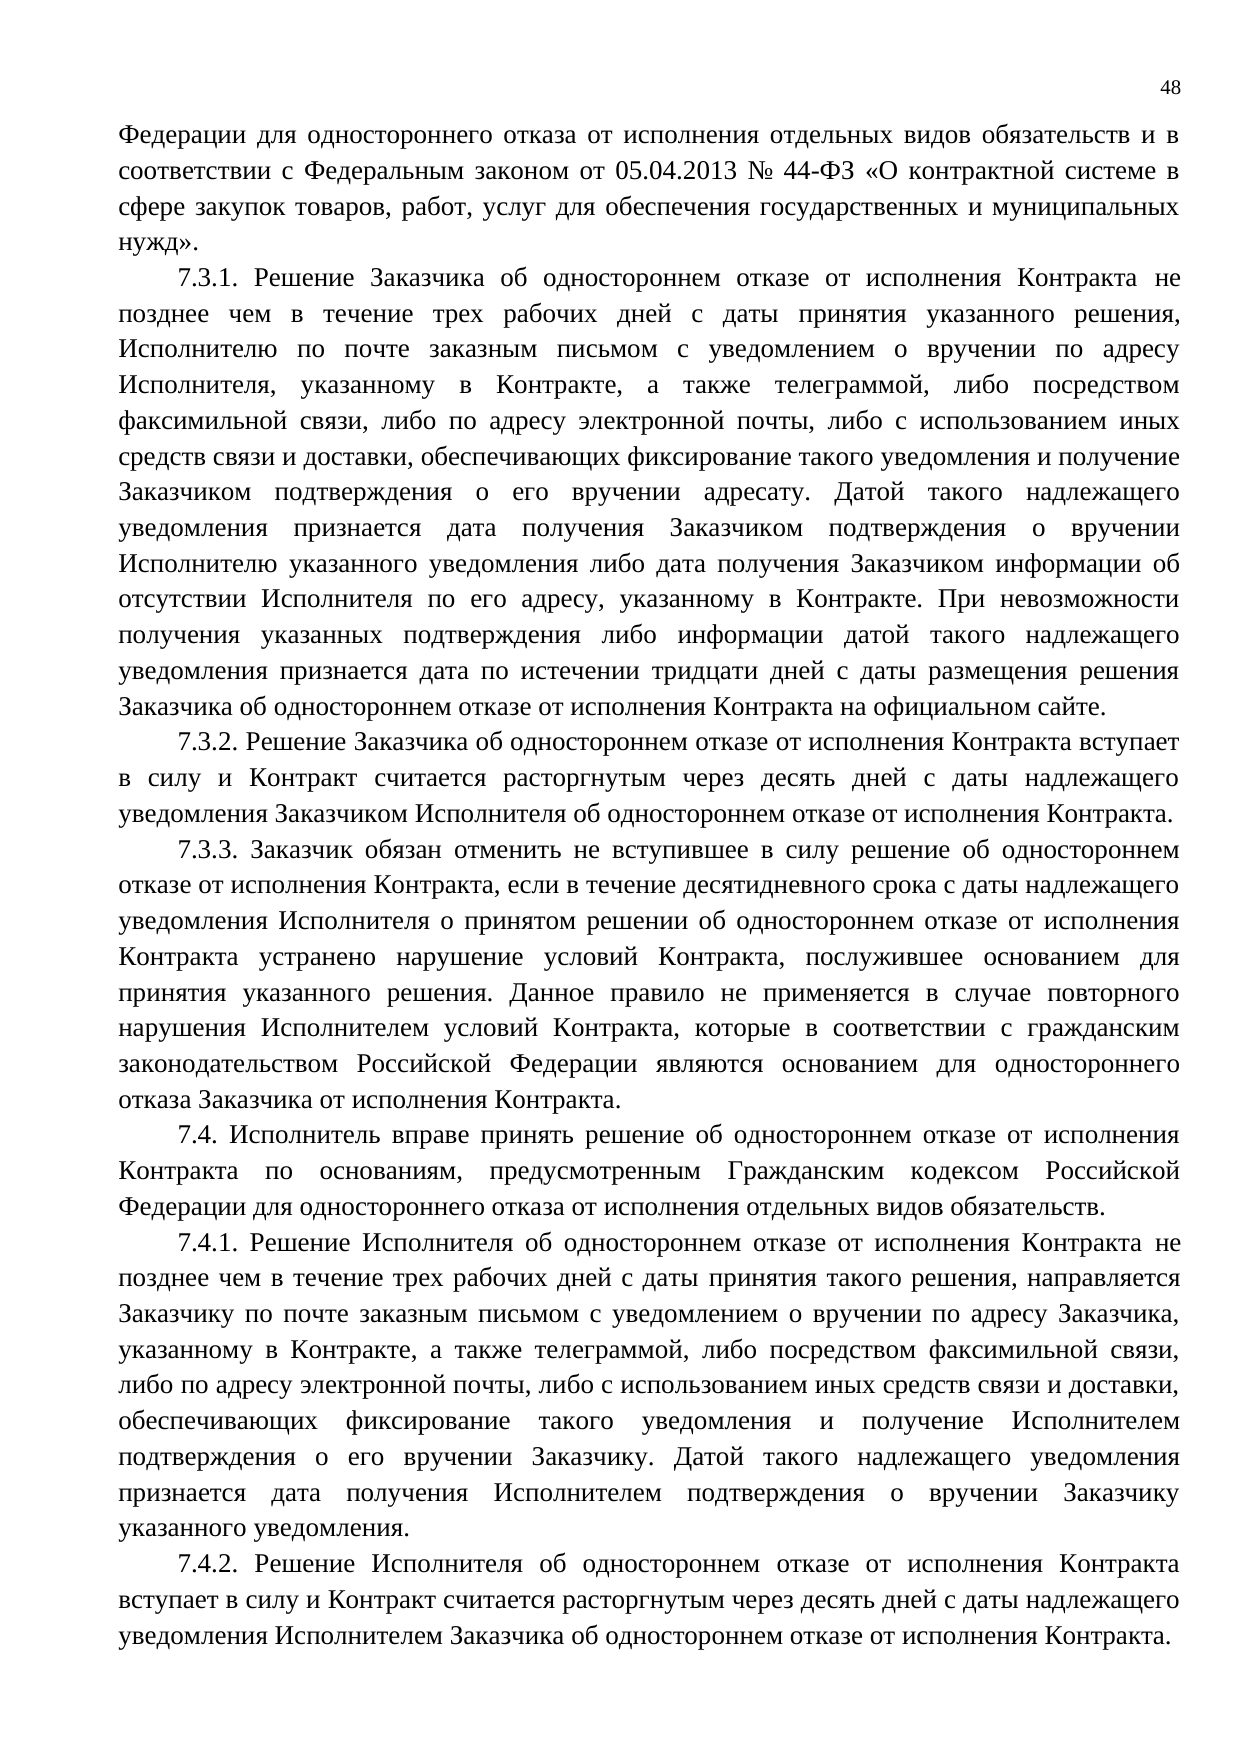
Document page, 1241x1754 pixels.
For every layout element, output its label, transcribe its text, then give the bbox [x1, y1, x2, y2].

text 7.4.1. Решение Исполнителя об одностороннем отказе от исполнения Контракта не позднее чем в течение трех рабочих дней с даты принятия такого решения, направляется Заказчику по почте заказным письмом с уведомлением о вручении по адресу Заказчика, указанному в Контракте, а также телеграммой, либо посредством факсимильной связи, либо по адресу электронной почты, либо с использованием иных средств связи и доставки, обеспечивающих фиксирование такого уведомления и получение Исполнителем подтверждения о его вручении Заказчику. Датой такого надлежащего уведомления признается дата получения Исполнителем подтверждения о вручении Заказчику указанного уведомления. [118, 1226, 1181, 1543]
text 7.3.2. Решение Заказчика об одностороннем отказе от исполнения Контракта вступает в силу и Контракт считается расторгнутым через десять дней с даты надлежащего уведомления Заказчиком Исполнителя об одностороннем отказе от исполнения Контракта. [118, 726, 1181, 828]
text 7.4.2. Решение Исполнителя об одностороннем отказе от исполнения Контракта вступает в силу и Контракт считается расторгнутым через десять дней с даты надлежащего уведомления Исполнителем Заказчика об одностороннем отказе от исполнения Контракта. [118, 1547, 1181, 1650]
text 7.3.1. Решение Заказчика об одностороннем отказе от исполнения Контракта не позднее чем в течение трех рабочих дней с даты принятия указанного решения, Исполнителю по почте заказным письмом с уведомлением о вручении по адресу Исполнителя, указанному в Контракте, а также телеграммой, либо посредством факсимильной связи, либо по адресу электронной почты, либо с использованием иных средств связи и доставки, обеспечивающих фиксирование такого уведомления и получение Заказчиком подтверждения о его вручении адресату. Датой такого надлежащего уведомления признается дата получения Заказчиком подтверждения о вручении Исполнителю указанного уведомления либо дата получения Заказчиком информации об отсутствии Исполнителя по его адресу, указанному в Контракте. При невозможности получения указанных подтверждения либо информации датой такого надлежащего уведомления признается дата по истечении тридцати дней с даты размещения решения Заказчика об одностороннем отказе от исполнения Контракта на официальном сайте. [118, 261, 1181, 721]
text 7.4. Исполнитель вправе принять решение об одностороннем отказе от исполнения Контракта по основаниям, предусмотренным Гражданским кодексом Российской Федерации для одностороннего отказа от исполнения отдельных видов обязательств. [118, 1118, 1181, 1221]
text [118, 118, 1181, 256]
text 7.3.3. Заказчик обязан отменить не вступившее в силу решение об одностороннем отказе от исполнения Контракта, если в течение десятидневного срока с даты надлежащего уведомления Исполнителя о принятом решении об одностороннем отказе от исполнения Контракта устранено нарушение условий Контракта, послужившее основанием для принятия указанного решения. Данное правило не применяется в случае повторного нарушения Исполнителем условий Контракта, которые в соответствии с гражданским законодательством Российской Федерации являются основанием для одностороннего отказа Заказчика от исполнения Контракта. [118, 833, 1181, 1114]
